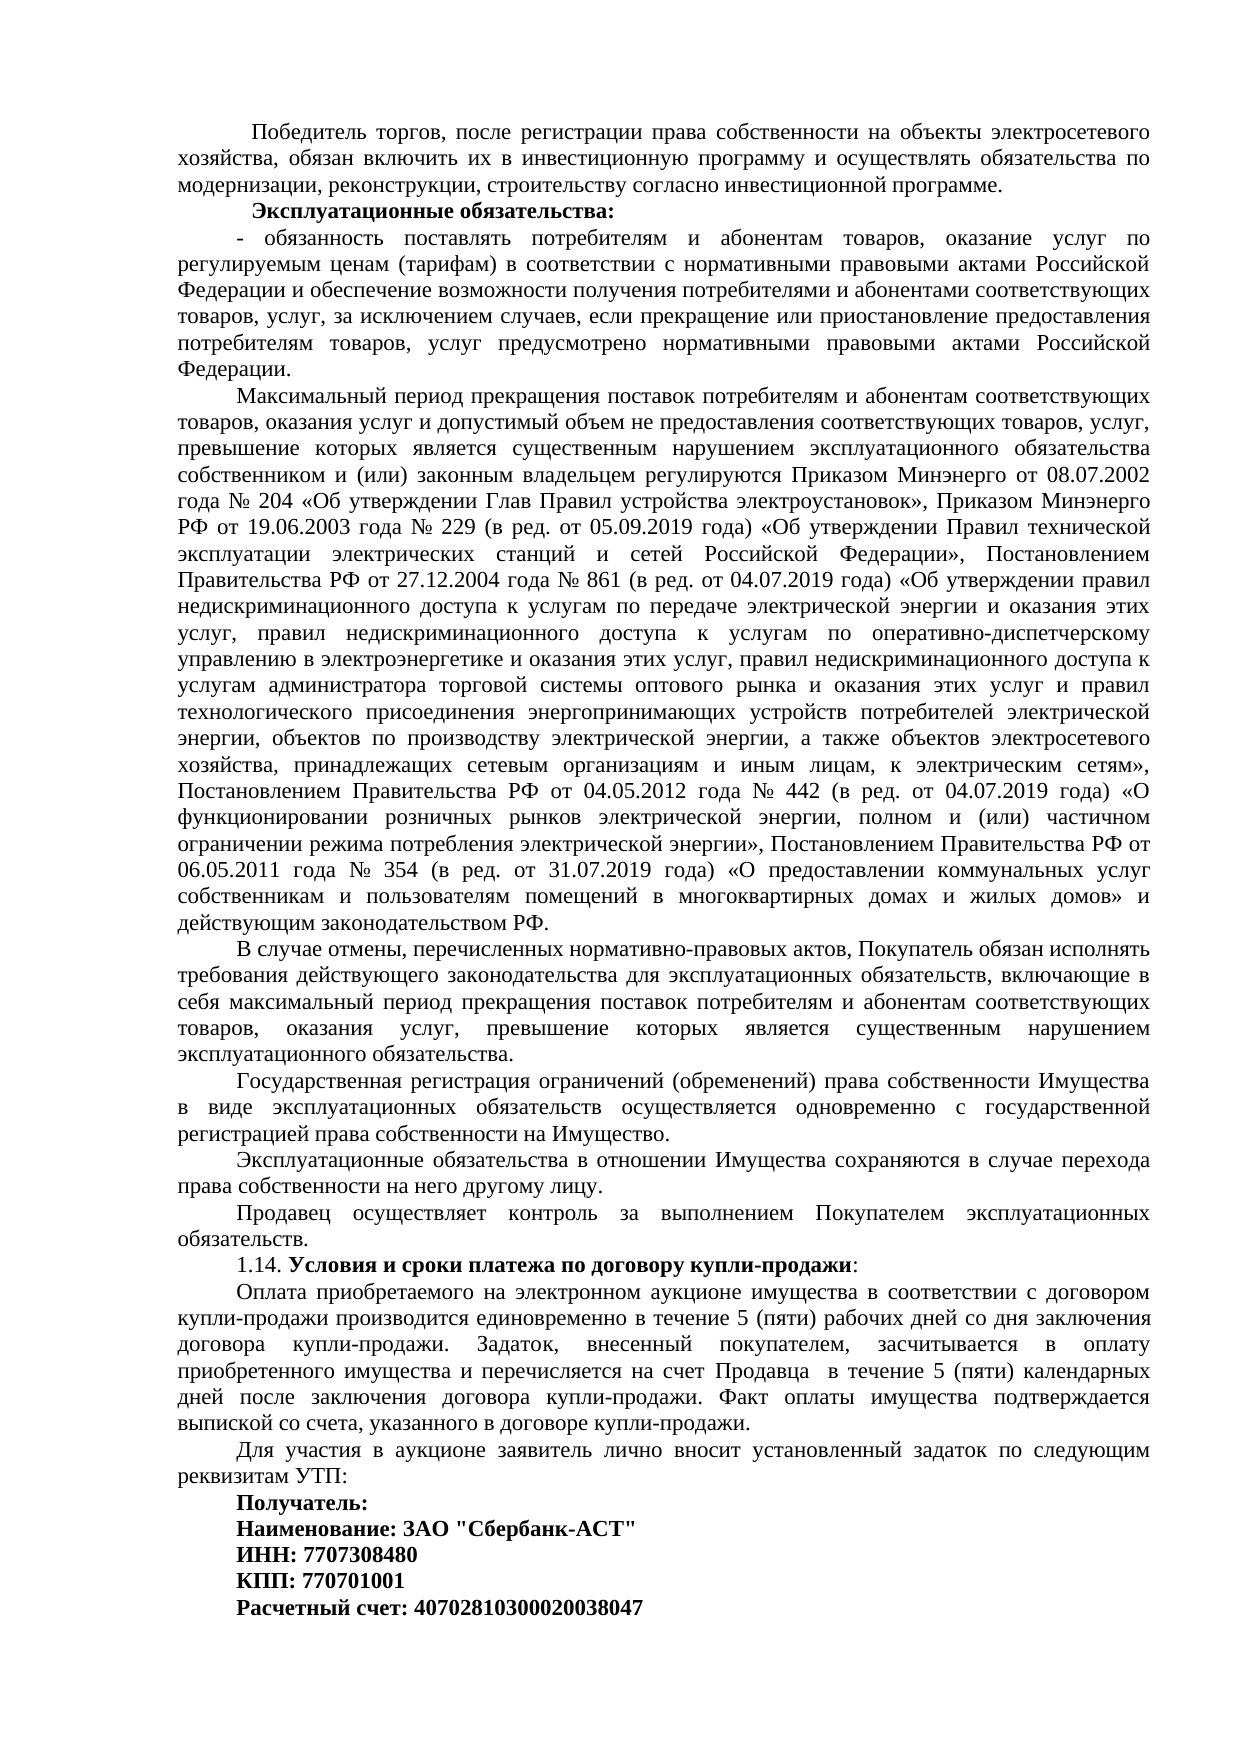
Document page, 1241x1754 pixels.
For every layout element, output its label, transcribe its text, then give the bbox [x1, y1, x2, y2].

text - обязанность поставлять потребителям и абонентам товаров, оказание услуг по регулируемым ценам (тарифам) в соответствии с нормативными правовыми актами Российской Федерации и обеспечение возможности получения потребителями и абонентами соответствующих товаров, услуг, за исключением случаев, если прекращение или приостановление предоставления потребителям товаров, услуг предусмотрено нормативными правовыми актами Российской Федерации. [177, 223, 1152, 382]
text Для участия в аукционе заявитель лично вносит установленный задаток по следующим реквизитам УТП: [177, 1436, 1152, 1488]
text Эксплуатационные обязательства в отношении Имущества сохраняются в случае перехода права собственности на него другому лицу. [177, 1146, 1152, 1199]
text В случае отмены, перечисленных нормативно-правовых актов, Покупатель обязан исполнять требования действующего законодательства для эксплуатационных обязательств, включающие в себя максимальный период прекращения поставок потребителям и абонентам соответствующих товаров, оказания услуг, превышение которых является существенным нарушением эксплуатационного обязательства. [177, 935, 1152, 1067]
text Государственная регистрация ограничений (обременений) права собственности Имущества в виде эксплуатационных обязательств осуществляется одновременно с государственной регистрацией права собственности на Имущество. [177, 1067, 1152, 1146]
text Получатель: [177, 1488, 1152, 1515]
text КПП: 770701001 [177, 1568, 1152, 1594]
text 1.14. Условия и сроки платежа по договору купли-продажи: [177, 1251, 1152, 1278]
text Продавец осуществляет контроль за выполнением Покупателем эксплуатационных обязательств. [177, 1199, 1152, 1251]
text Максимальный период прекращения поставок потребителям и абонентам соответствующих товаров, оказания услуг и допустимый объем не предоставления соответствующих товаров, услуг, превышение которых является существенным нарушением эксплуатационного обязательства собственником и (или) законным владельцем регулируются Приказом Минэнерго от 08.07.2002 года № 204 «Об утверждении Глав Правил устройства электроустановок», Приказом Минэнерго РФ от 19.06.2003 года № 229 (в ред. от 05.09.2019 года) «Об утверждении Правил технической эксплуатации электрических станций и сетей Российской Федерации», Постановлением Правительства РФ от 27.12.2004 года № 861 (в ред. от 04.07.2019 года) «Об утверждении правил недискриминационного доступа к услугам по передаче электрической энергии и оказания этих услуг, правил недискриминационного доступа к услугам по оперативно-диспетчерскому управлению в электроэнергетике и оказания этих услуг, правил недискриминационного доступа к услугам администратора торговой системы оптового рынка и оказания этих услуг и правил технологического присоединения энергопринимающих устройств потребителей электрической энергии, объектов по производству электрической энергии, а также объектов электросетевого хозяйства, принадлежащих сетевым организациям и иным лицам, к электрическим сетям», Постановлением Правительства РФ от 04.05.2012 года № 442 (в ред. от 04.07.2019 года) «О функционировании розничных рынков электрической энергии, полном и (или) частичном ограничении режима потребления электрической энергии», Постановлением Правительства РФ от 06.05.2011 года № 354 (в ред. от 31.07.2019 года) «О предоставлении коммунальных услуг собственникам и пользователям помещений в многоквартирных домах и жилых домов» и действующим законодательством РФ. [177, 382, 1152, 935]
text ИНН: 7707308480 [177, 1541, 1152, 1568]
text Оплата приобретаемого на электронном аукционе имущества в соответствии с договором купли-продажи производится единовременно в течение 5 (пяти) рабочих дней со дня заключения договора купли-продажи. Задаток, внесенный покупателем, засчитывается в оплату приобретенного имущества и перечисляется на счет Продавца в течение 5 (пяти) календарных дней после заключения договора купли-продажи. Факт оплаты имущества подтверждается выпиской со счета, указанного в договоре купли-продажи. [177, 1278, 1152, 1436]
text Наименование: ЗАО "Сбербанк-АСТ" [177, 1515, 1152, 1541]
text Расчетный счет: 40702810300020038047 [177, 1594, 1152, 1620]
text Победитель торгов, после регистрации права собственности на объекты электросетевого хозяйства, обязан включить их в инвестиционную программу и осуществлять обязательства по модернизации, реконструкции, строительству согласно инвестиционной программе. [177, 118, 1152, 197]
text Эксплуатационные обязательства: [177, 197, 1152, 223]
